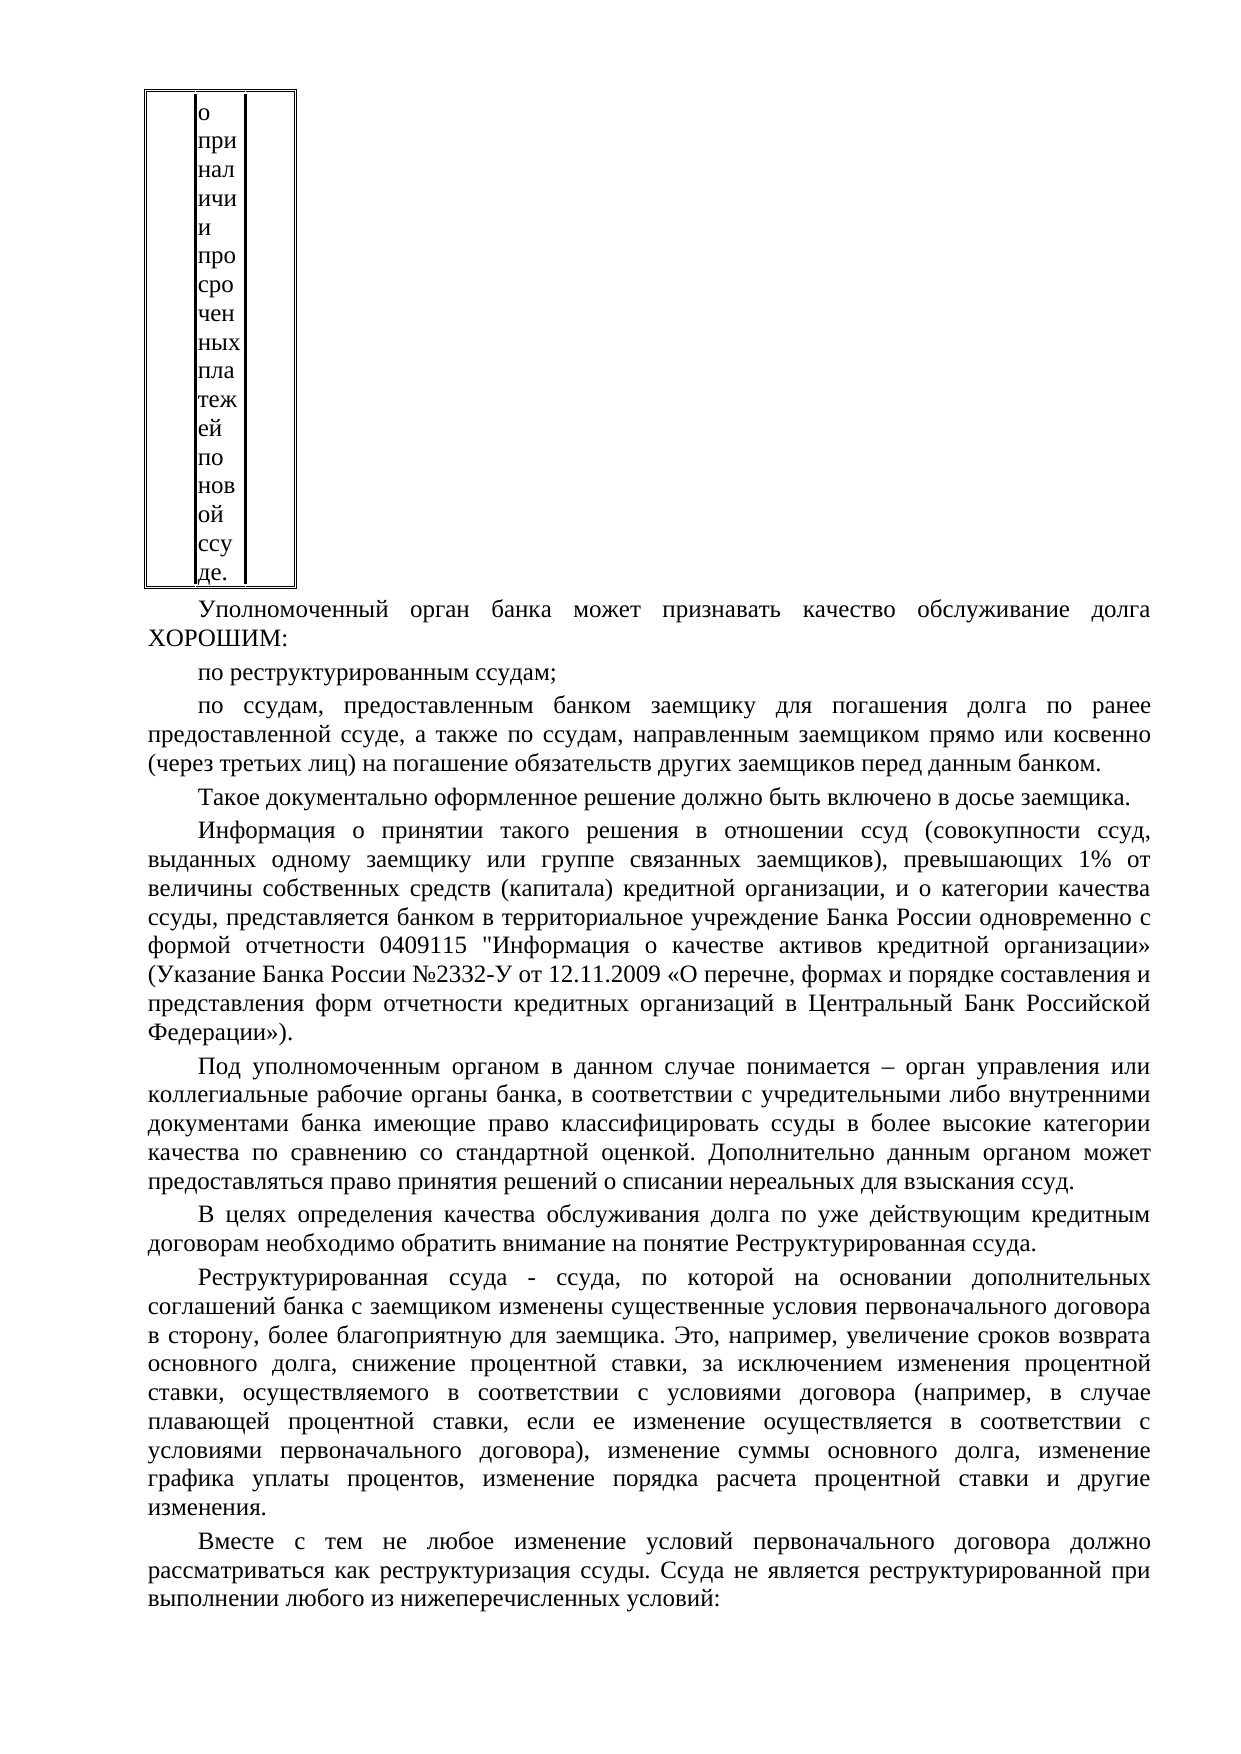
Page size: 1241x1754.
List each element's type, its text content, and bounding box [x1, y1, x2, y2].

table_cell п.3.7.3 [245, 92, 294, 586]
text Под уполномоченным органом в данном случае понимается – орган управления или коллегиальные рабочие органы банка, в соответствии с учредительными либо внутренними документами банка имеющие право классифицировать ссуды в более высокие категории качества по сравнению со стандартной оценкой. Дополнительно данным органом может предоставляться право принятия решений о списании нереальных для взыскания ссуд. [148, 1051, 1152, 1194]
text Такое документально оформленное решение должно быть включено в досье заемщика. [148, 782, 1152, 811]
text В целях определения качества обслуживания долга по уже действующим кредитным договорам необходимо обратить внимание на понятие Реструктурированная ссуда. [148, 1199, 1152, 1257]
text по реструктурированным ссудам; [148, 657, 1152, 685]
text Вместе с тем не любое изменение условий первоначального договора должно рассматриваться как реструктуризация ссуды. Ссуда не является реструктурированной при выполнении любого из нижеперечисленных условий: [148, 1526, 1152, 1612]
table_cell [147, 92, 195, 586]
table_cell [195, 92, 245, 586]
text Реструктурированная ссуда - ссуда, по которой на основании дополнительных соглашений банка с заемщиком изменены существенные условия первоначального договора в сторону, более благоприятную для заемщика. Это, например, увеличение сроков возврата основного долга, снижение процентной ставки, за исключением изменения процентной ставки, осуществляемого в соответствии с условиями договора (например, в случае плавающей процентной ставки, если ее изменение осуществляется в соответствии с условиями первоначального договора), изменение суммы основного долга, изменение графика уплаты процентов, изменение порядка расчета процентной ставки и другие изменения. [148, 1262, 1152, 1521]
text Уполномоченный орган банка может признавать качество обслуживание долга ХОРОШИМ: [148, 594, 1152, 651]
text по ссудам, предоставленным банком заемщику для погашения долга по ранее предоставленной ссуде, а также по ссудам, направленным заемщиком прямо или косвенно (через третьих лиц) на погашение обязательств других заемщиков перед данным банком. [148, 690, 1152, 777]
text Информация о принятии такого решения в отношении ссуд (совокупности ссуд, выданных одному заемщику или группе связанных заемщиков), превышающих 1% от величины собственных средств (капитала) кредитной организации, и о категории качества ссуды, представляется банком в территориальное учреждение Банка России одновременно с формой отчетности 0409115 "Информация о качестве активов кредитной организации» (Указание Банка России №2332-У от 12.11.2009 «О перечне, формах и порядке составления и представления форм отчетности кредитных организаций в Центральный Банк Российской Федерации»). [148, 816, 1152, 1046]
